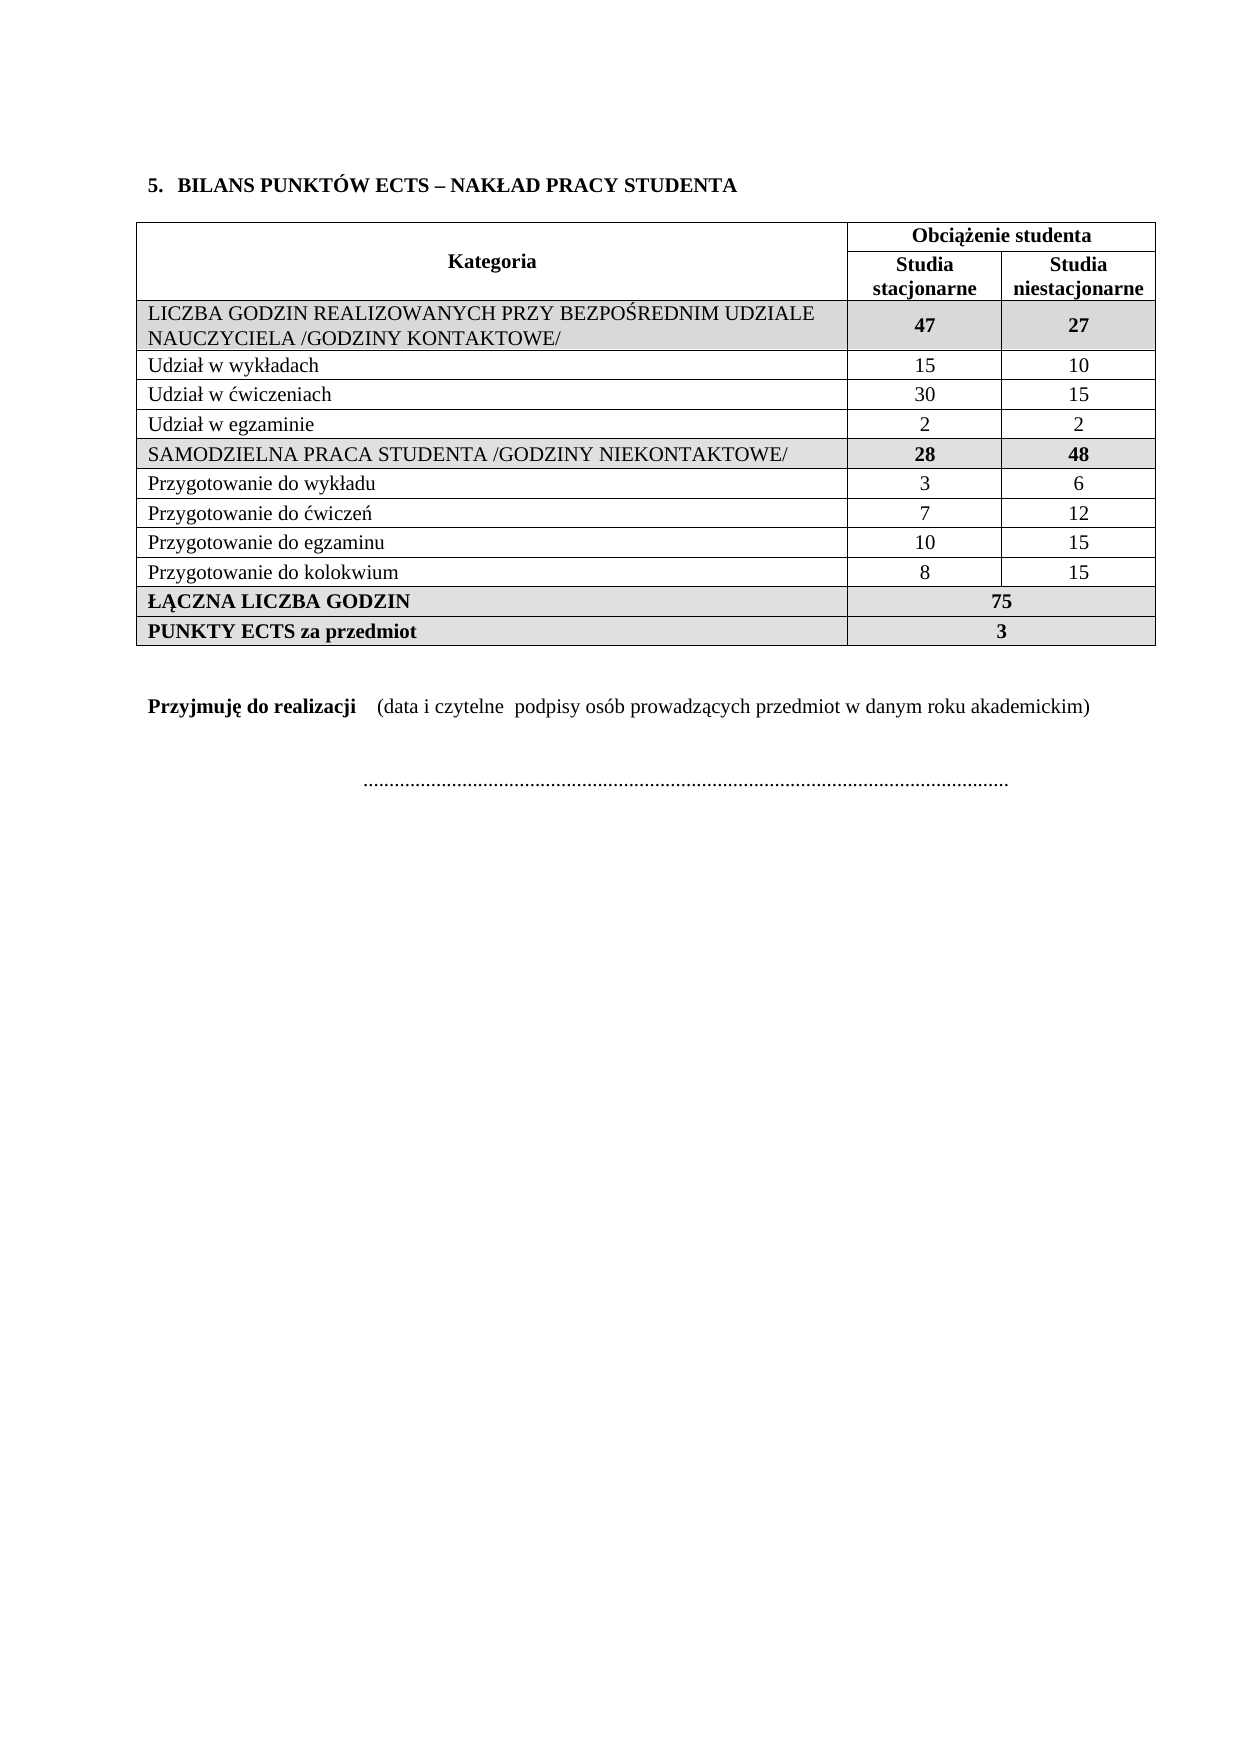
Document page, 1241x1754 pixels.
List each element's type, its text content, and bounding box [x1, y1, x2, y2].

table_cell LICZBA GODZIN REALIZOWANYCH PRZY BEZPOŚREDNIM UDZIALE NAUCZYCIELA /GODZINY KONTAKTOWE/ [137, 301, 847, 349]
table_cell Przygotowanie do wykładu [137, 469, 847, 497]
table_cell 12 [1002, 499, 1155, 527]
table_cell 15 [1002, 528, 1155, 557]
table_header Kategoria [137, 223, 847, 300]
table_header Obciążenie studenta [848, 223, 1155, 251]
table_cell 47 [848, 301, 1001, 349]
table_cell 10 [848, 528, 1001, 557]
text Przyjmuję do realizacji (data i czytelne podpisy osób prowadzących przedmiot w danym roku akademickim) [148, 694, 1185, 718]
table_cell 28 [848, 439, 1001, 468]
table_cell 7 [848, 499, 1001, 527]
table_cell Studia stacjonarne [848, 252, 1001, 300]
table_cell Przygotowanie do ćwiczeń [137, 499, 847, 527]
table_cell 27 [1002, 301, 1155, 349]
table_cell 30 [848, 380, 1001, 409]
table_cell Udział w egzaminie [137, 410, 847, 438]
table_cell PUNKTY ECTS za przedmiot [137, 617, 847, 645]
table_cell Udział w wykładach [137, 351, 847, 379]
table_cell Udział w ćwiczeniach [137, 380, 847, 409]
table_cell 3 [848, 617, 1155, 645]
table_cell 8 [848, 558, 1001, 586]
table_cell ŁĄCZNA LICZBA GODZIN [137, 587, 847, 616]
table_cell Przygotowanie do kolokwium [137, 558, 847, 586]
table_cell 10 [1002, 351, 1155, 379]
table_cell 2 [848, 410, 1001, 438]
table_cell 15 [848, 351, 1001, 379]
table_cell Przygotowanie do egzaminu [137, 528, 847, 557]
text ............................................................................................................................ [148, 767, 1185, 791]
table_cell Studia niestacjonarne [1002, 252, 1155, 300]
table_cell 2 [1002, 410, 1155, 438]
table_cell 15 [1002, 380, 1155, 409]
table_cell 6 [1002, 469, 1155, 497]
list BILANS PUNKTÓW ECTS – NAKŁAD PRACY STUDENTA [148, 173, 1187, 197]
table_cell 75 [848, 587, 1155, 616]
table_cell 3 [848, 469, 1001, 497]
table_cell 48 [1002, 439, 1155, 468]
table_cell SAMODZIELNA PRACA STUDENTA /GODZINY NIEKONTAKTOWE/ [137, 439, 847, 468]
table_cell 15 [1002, 558, 1155, 586]
